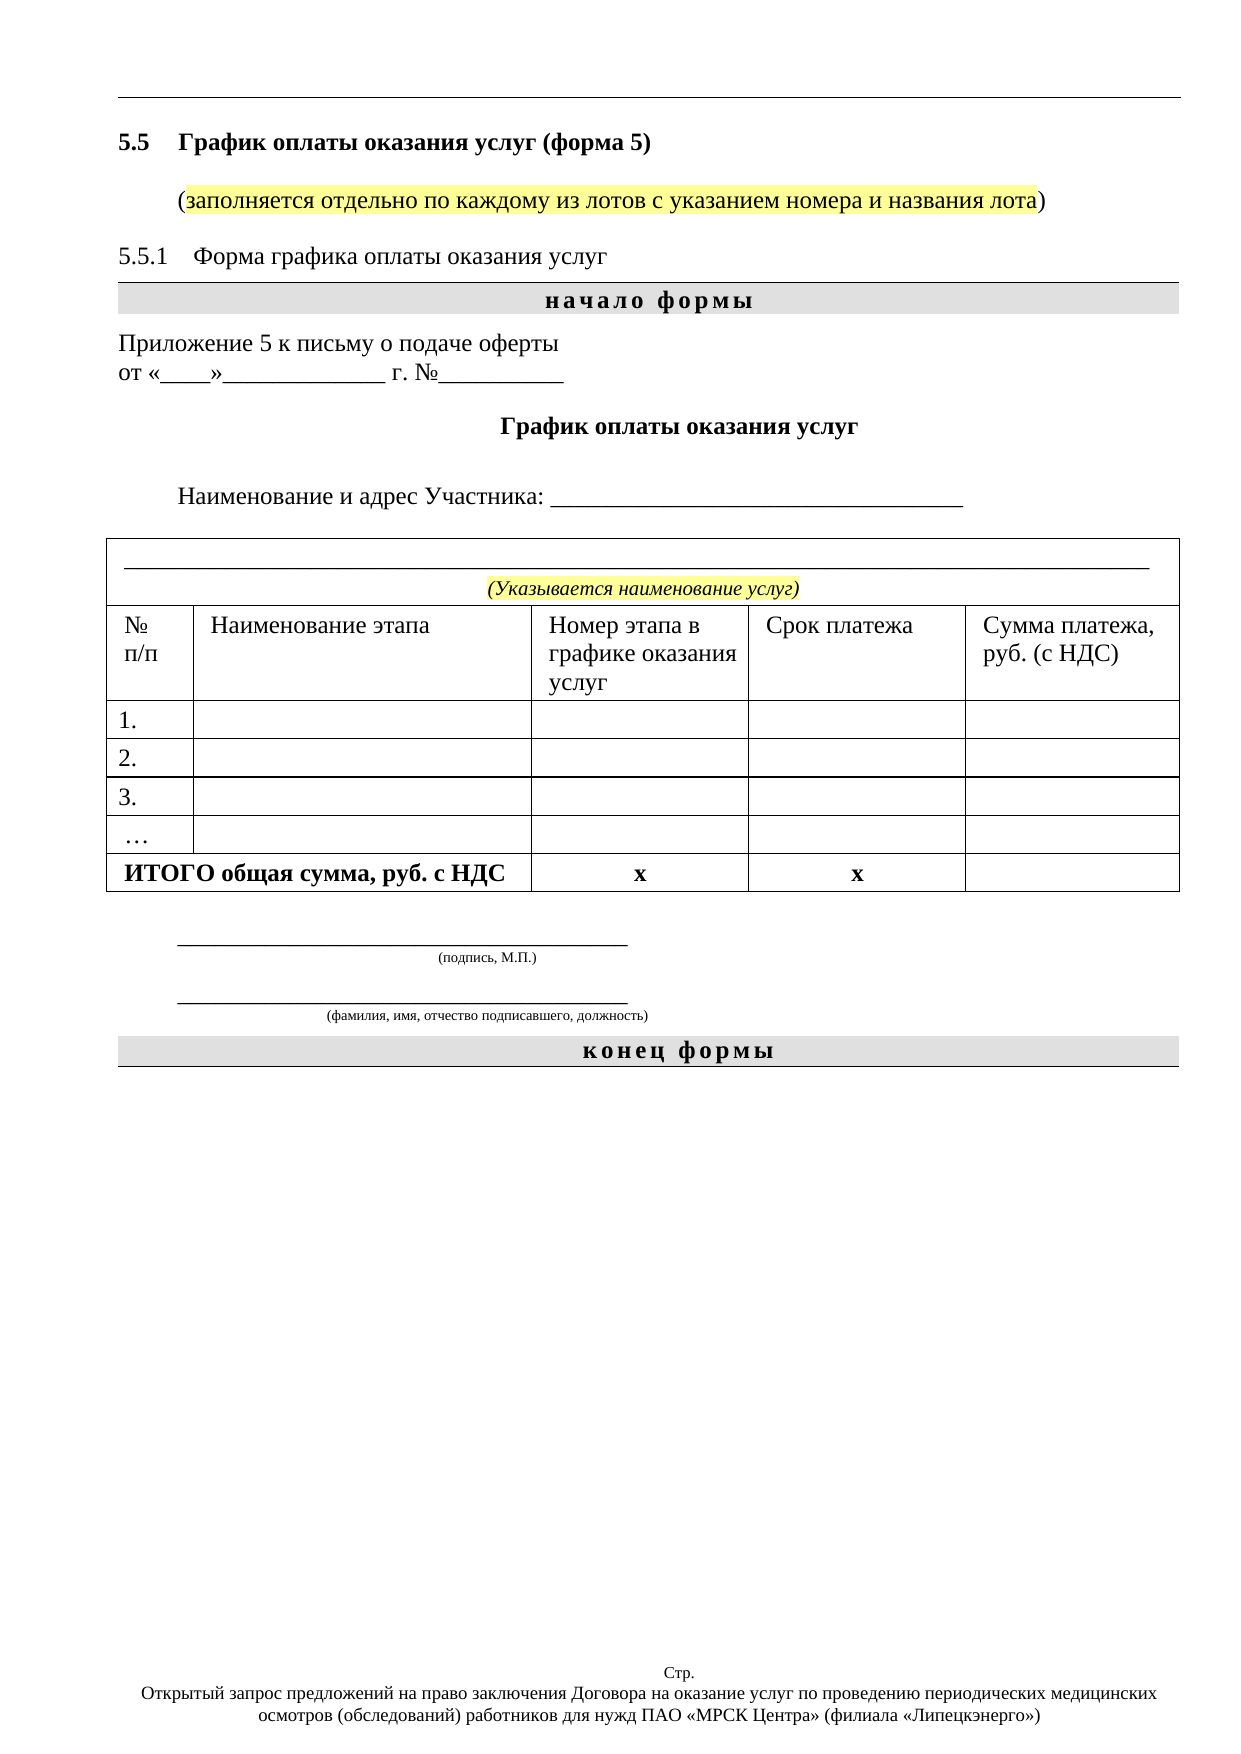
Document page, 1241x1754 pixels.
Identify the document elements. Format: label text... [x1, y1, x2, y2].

table_cell Срок платежа [749, 606, 965, 700]
table_cell [194, 816, 531, 853]
subtitle График оплаты оказания услуг (форма 5) [118, 127, 1181, 156]
table_cell [749, 816, 965, 853]
table_cell [532, 816, 748, 853]
table_cell [749, 701, 965, 738]
table_cell [107, 739, 193, 776]
table_cell [107, 778, 193, 814]
text (подпись, М.П.) [118, 949, 797, 978]
table_cell [966, 701, 1179, 738]
text График оплаты оказания услуг [118, 411, 1181, 439]
table_cell х [532, 854, 748, 891]
table_cell [749, 778, 965, 814]
table_cell Сумма платежа, руб. (с НДС) [966, 606, 1179, 700]
table_cell [532, 778, 748, 814]
table_cell Номер этапа в графике оказания услуг [532, 606, 748, 700]
table_header __________________________________________________________________________________ (Указывается наименование услуг) [107, 539, 1179, 604]
table_cell [194, 701, 531, 738]
table_cell ИТОГО общая сумма, руб. с НДС [107, 854, 531, 891]
table_cell [749, 739, 965, 776]
subtitle Форма графика оплаты оказания услуг [118, 241, 1181, 269]
table_cell [966, 739, 1179, 776]
table_cell х [749, 854, 965, 891]
text ____________________________________ [118, 978, 1181, 1007]
table_cell [966, 778, 1179, 814]
text конец формы [118, 1036, 1179, 1066]
table_cell [194, 739, 531, 776]
table_cell Наименование этапа [194, 606, 531, 700]
table_cell … [107, 816, 193, 853]
table_cell [966, 816, 1179, 853]
text начало формы [118, 283, 1179, 314]
text Приложение 5 к письму о подаче оферты от «____»_____________ г. №__________ [118, 328, 1181, 386]
text Наименование и адрес Участника: _________________________________ [118, 481, 1181, 509]
table_cell [966, 854, 1179, 891]
text (фамилия, имя, отчество подписавшего, должность) [118, 1007, 797, 1036]
table_cell [107, 701, 193, 738]
table_cell [532, 701, 748, 738]
text ____________________________________ [118, 921, 1181, 949]
table_cell [194, 778, 531, 814]
table_cell № п/п [107, 606, 193, 700]
table_cell [532, 739, 748, 776]
